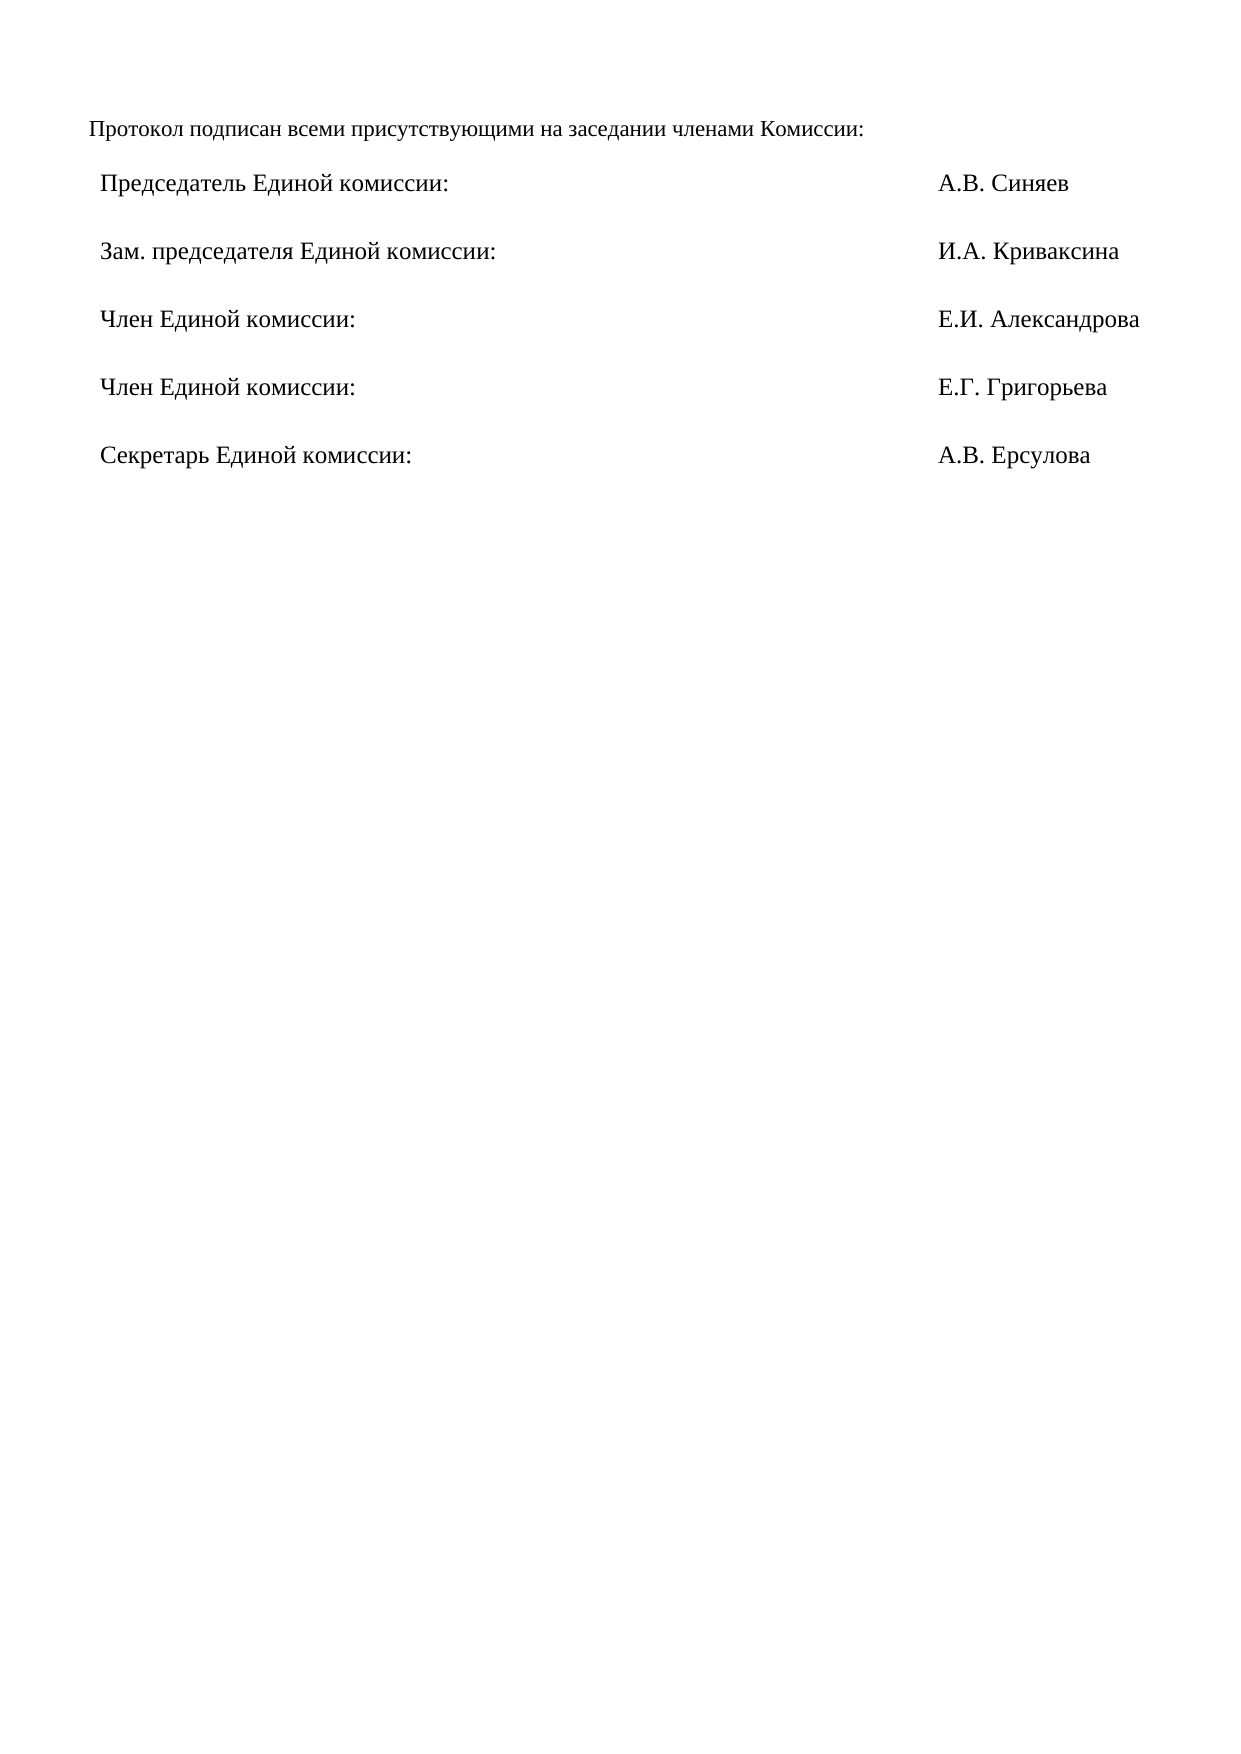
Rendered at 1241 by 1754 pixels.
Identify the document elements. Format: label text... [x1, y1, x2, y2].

table_cell Е.И. Александрова [927, 304, 1191, 372]
text Протокол подписан всеми присутствующими на заседании членами Комиссии: [89, 115, 1181, 141]
table_cell А.В. Ерсулова [927, 441, 1191, 509]
table_cell Е.Г. Григорьева [927, 373, 1191, 441]
table_header А.В. Синяев [927, 168, 1191, 236]
table_cell Член Единой комиссии: [89, 304, 927, 372]
table_cell Зам. председателя Единой комиссии: [89, 236, 927, 304]
table_cell Секретарь Единой комиссии: [89, 441, 927, 509]
table_header Председатель Единой комиссии: [89, 168, 927, 236]
table_cell Член Единой комиссии: [89, 373, 927, 441]
table_cell И.А. Криваксина [927, 236, 1191, 304]
